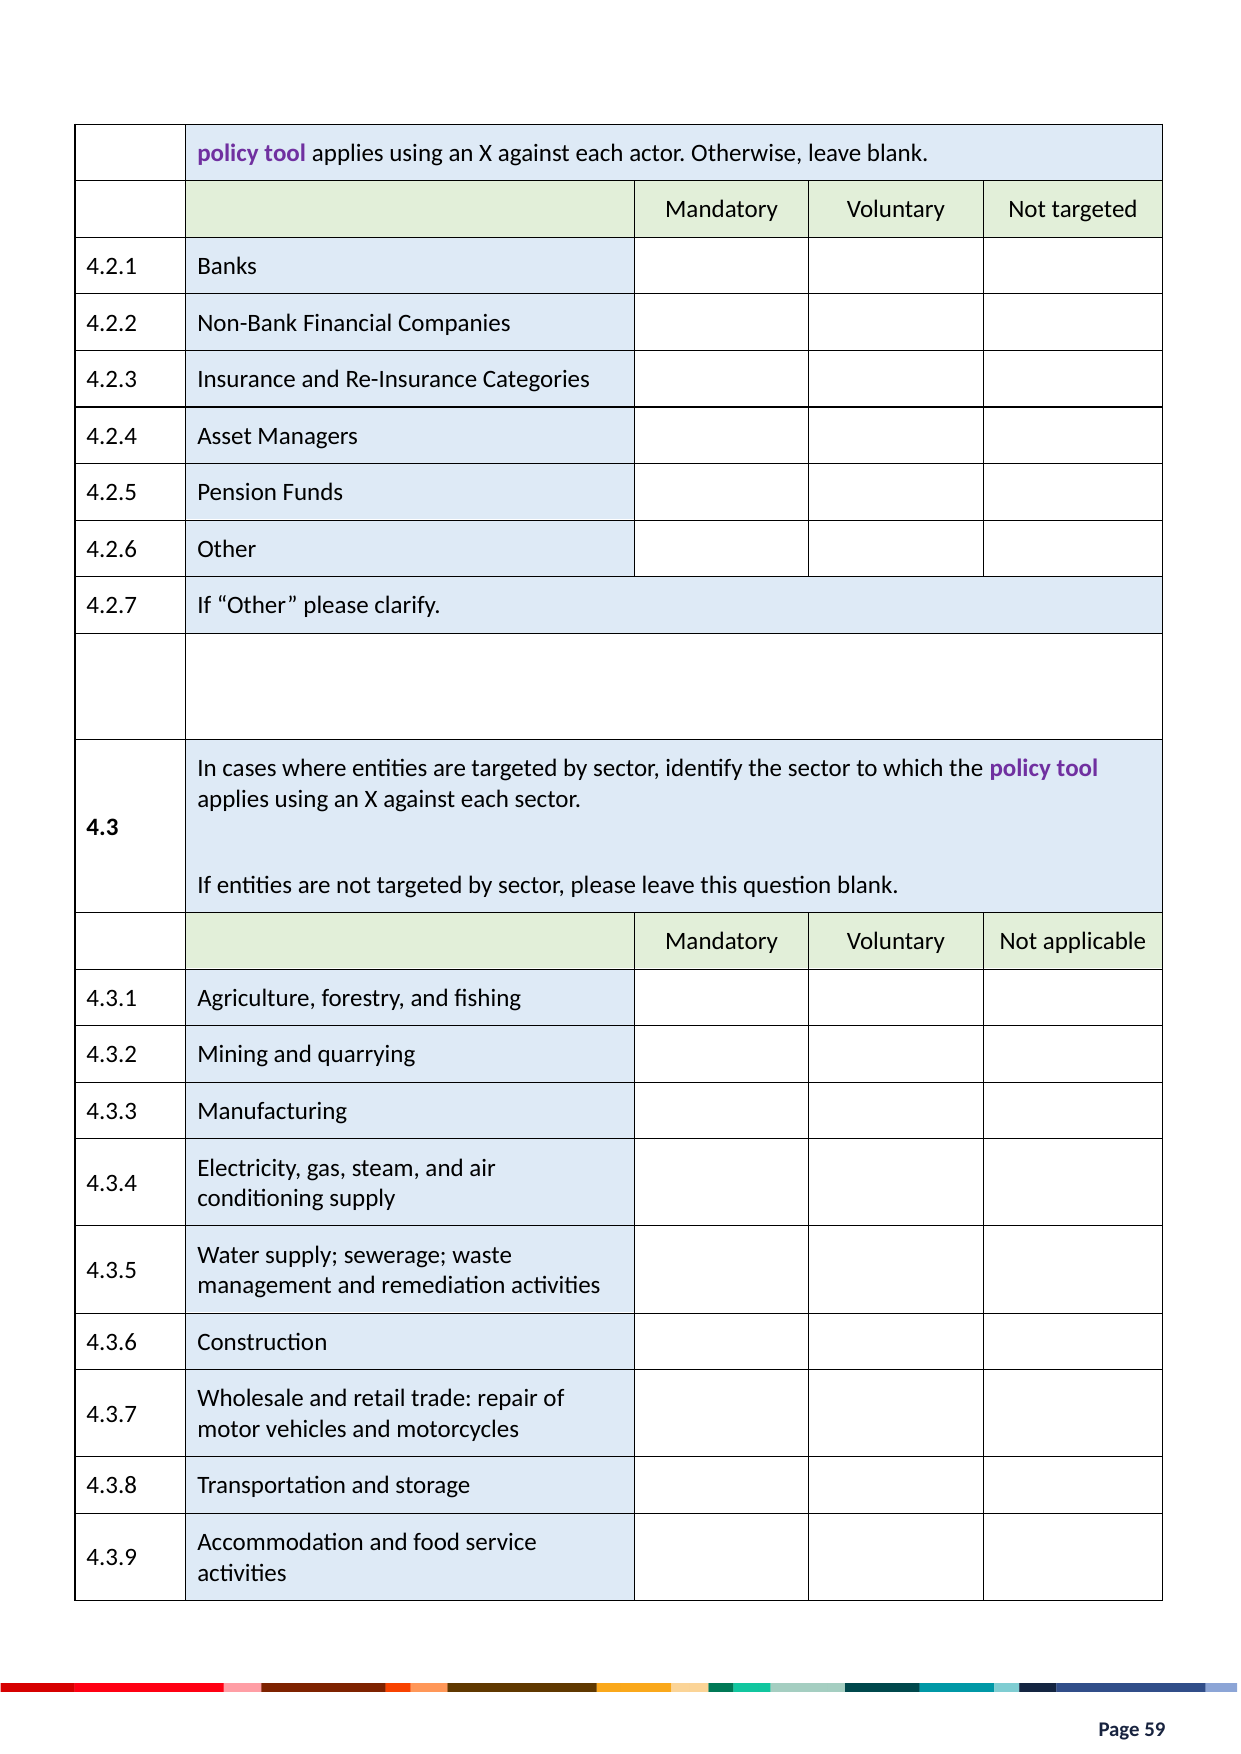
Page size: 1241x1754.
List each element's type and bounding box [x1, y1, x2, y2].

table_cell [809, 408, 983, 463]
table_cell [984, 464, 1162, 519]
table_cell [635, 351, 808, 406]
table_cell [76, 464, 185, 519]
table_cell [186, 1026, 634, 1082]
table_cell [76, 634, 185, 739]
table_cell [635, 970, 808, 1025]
picture [0, 1683, 1236, 1692]
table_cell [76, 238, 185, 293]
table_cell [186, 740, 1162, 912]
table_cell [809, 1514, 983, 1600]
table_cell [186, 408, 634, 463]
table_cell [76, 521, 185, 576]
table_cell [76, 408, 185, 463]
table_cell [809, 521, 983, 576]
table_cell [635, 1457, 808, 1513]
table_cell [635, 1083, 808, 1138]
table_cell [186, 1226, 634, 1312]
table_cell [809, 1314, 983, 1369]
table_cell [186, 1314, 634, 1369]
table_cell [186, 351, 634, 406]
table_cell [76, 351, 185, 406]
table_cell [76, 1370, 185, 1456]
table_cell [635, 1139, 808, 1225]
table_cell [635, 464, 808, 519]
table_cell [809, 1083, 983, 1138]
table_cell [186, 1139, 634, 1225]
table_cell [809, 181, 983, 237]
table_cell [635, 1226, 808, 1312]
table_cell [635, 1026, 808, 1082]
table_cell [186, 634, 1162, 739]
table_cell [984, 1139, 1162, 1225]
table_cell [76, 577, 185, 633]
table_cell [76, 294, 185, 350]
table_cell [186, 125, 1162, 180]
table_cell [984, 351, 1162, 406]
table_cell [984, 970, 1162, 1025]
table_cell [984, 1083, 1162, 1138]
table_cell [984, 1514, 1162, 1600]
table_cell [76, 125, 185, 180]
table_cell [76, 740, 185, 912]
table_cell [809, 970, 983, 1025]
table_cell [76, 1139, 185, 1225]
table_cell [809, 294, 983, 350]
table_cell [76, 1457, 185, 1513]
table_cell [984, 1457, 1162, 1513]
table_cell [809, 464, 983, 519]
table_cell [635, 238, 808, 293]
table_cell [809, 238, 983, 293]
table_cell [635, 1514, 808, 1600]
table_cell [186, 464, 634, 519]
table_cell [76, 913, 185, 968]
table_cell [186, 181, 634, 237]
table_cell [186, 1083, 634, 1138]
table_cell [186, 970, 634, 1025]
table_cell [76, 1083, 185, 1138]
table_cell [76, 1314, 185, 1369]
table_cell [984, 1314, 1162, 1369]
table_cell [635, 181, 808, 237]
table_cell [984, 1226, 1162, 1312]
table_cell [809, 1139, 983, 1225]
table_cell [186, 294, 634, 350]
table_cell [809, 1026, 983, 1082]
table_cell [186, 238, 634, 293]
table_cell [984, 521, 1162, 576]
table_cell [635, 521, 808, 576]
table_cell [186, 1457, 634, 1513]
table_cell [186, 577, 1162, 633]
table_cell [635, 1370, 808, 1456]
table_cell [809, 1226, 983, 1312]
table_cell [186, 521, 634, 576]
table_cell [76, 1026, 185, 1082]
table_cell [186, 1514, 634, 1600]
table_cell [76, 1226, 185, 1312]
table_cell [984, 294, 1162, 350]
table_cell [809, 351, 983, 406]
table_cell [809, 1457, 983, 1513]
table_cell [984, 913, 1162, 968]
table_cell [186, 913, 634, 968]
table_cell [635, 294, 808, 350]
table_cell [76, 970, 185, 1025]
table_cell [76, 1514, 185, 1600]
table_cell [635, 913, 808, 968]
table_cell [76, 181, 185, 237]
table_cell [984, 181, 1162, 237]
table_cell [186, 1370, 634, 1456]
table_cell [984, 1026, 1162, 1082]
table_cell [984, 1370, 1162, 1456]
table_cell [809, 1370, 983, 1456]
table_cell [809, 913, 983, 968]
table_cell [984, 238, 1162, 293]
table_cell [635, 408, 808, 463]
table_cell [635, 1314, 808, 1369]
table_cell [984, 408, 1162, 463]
